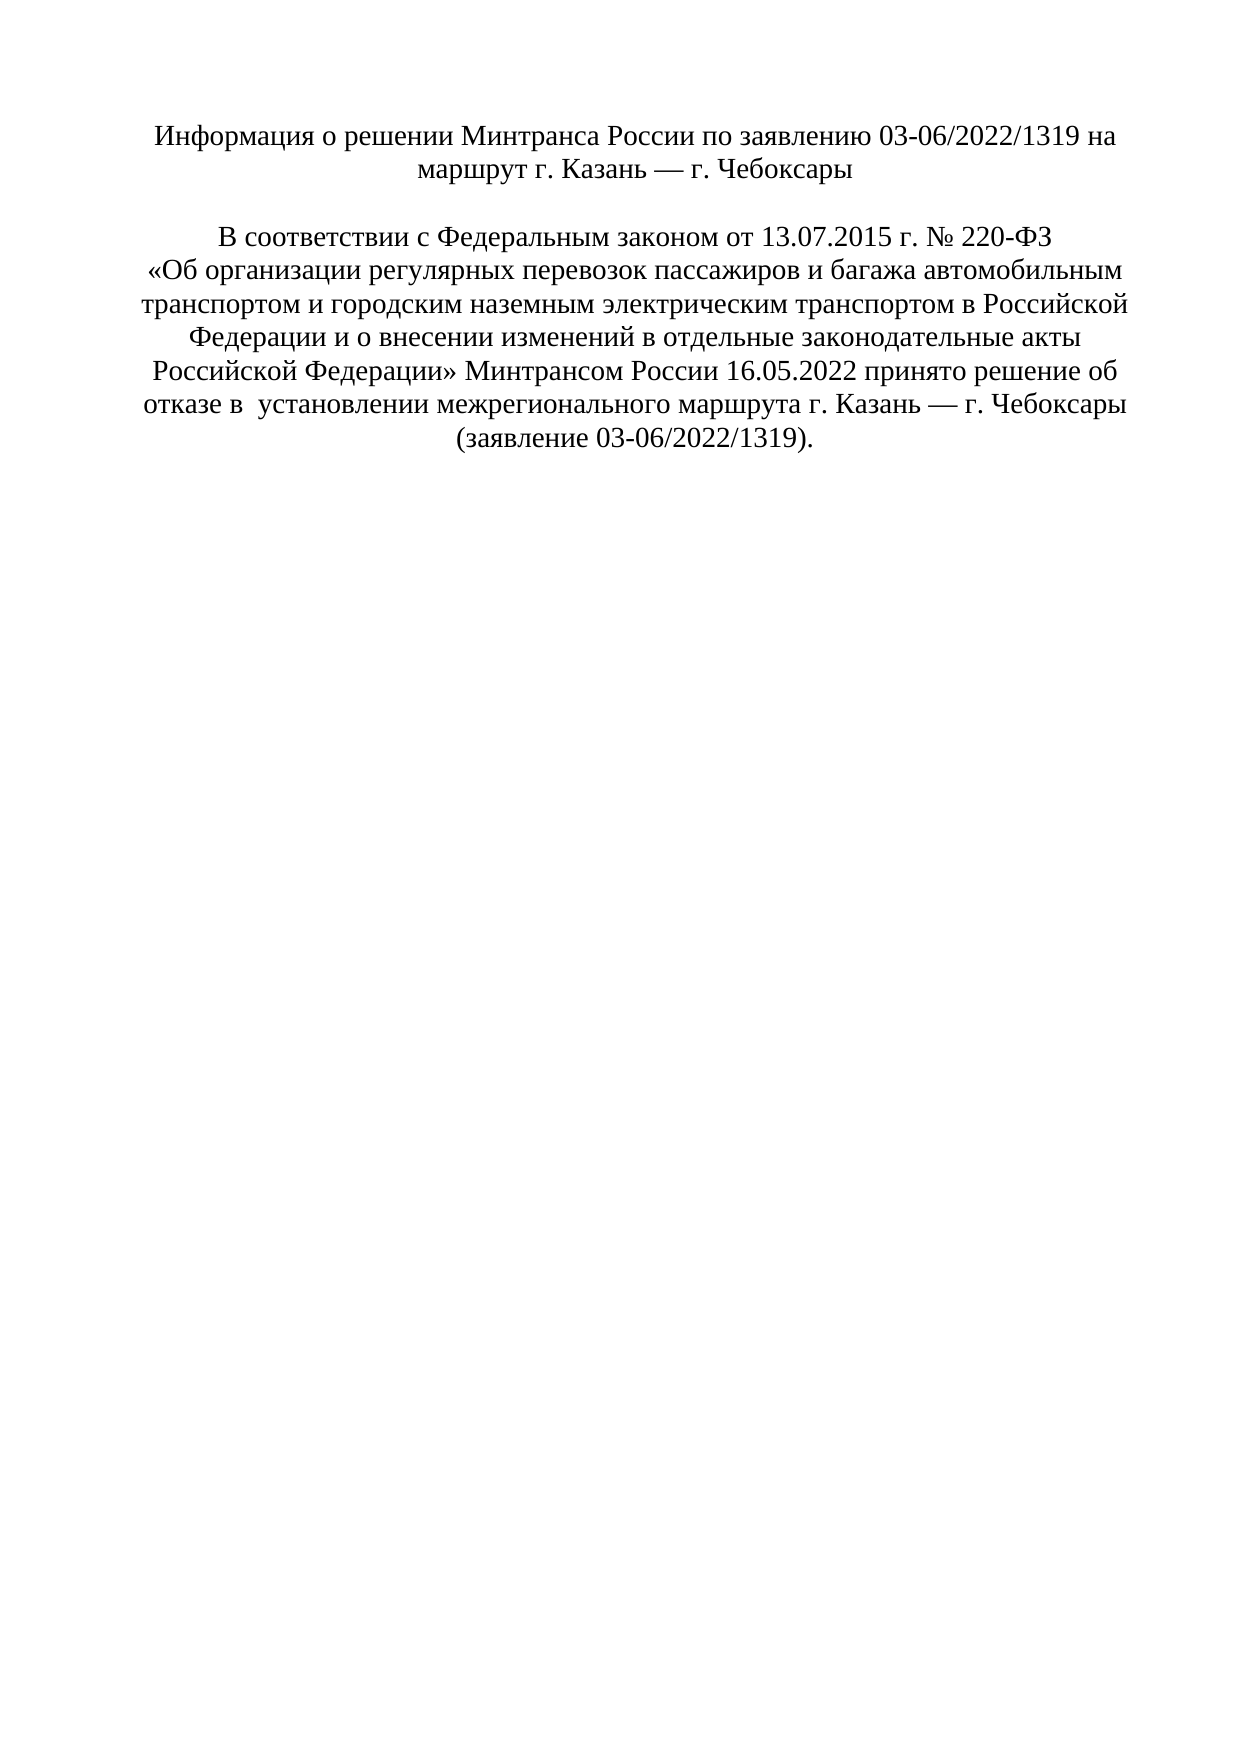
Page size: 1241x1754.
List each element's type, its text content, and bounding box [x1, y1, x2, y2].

text В соответствии с Федеральным законом от 13.07.2015 г. № 220-ФЗ «Об организации регулярных перевозок пассажиров и багажа автомобильным транспортом и городским наземным электрическим транспортом в Российской Федерации и о внесении изменений в отдельные законодательные акты Российской Федерации» Минтрансом России 16.05.2022 принято решение об отказе в установлении межрегионального маршрута г. Казань — г. Чебоксары (заявление 03-06/2022/1319). [118, 219, 1152, 453]
text Информация о решении Минтранса России по заявлению 03-06/2022/1319 на маршрут г. Казань — г. Чебоксары [118, 118, 1152, 185]
